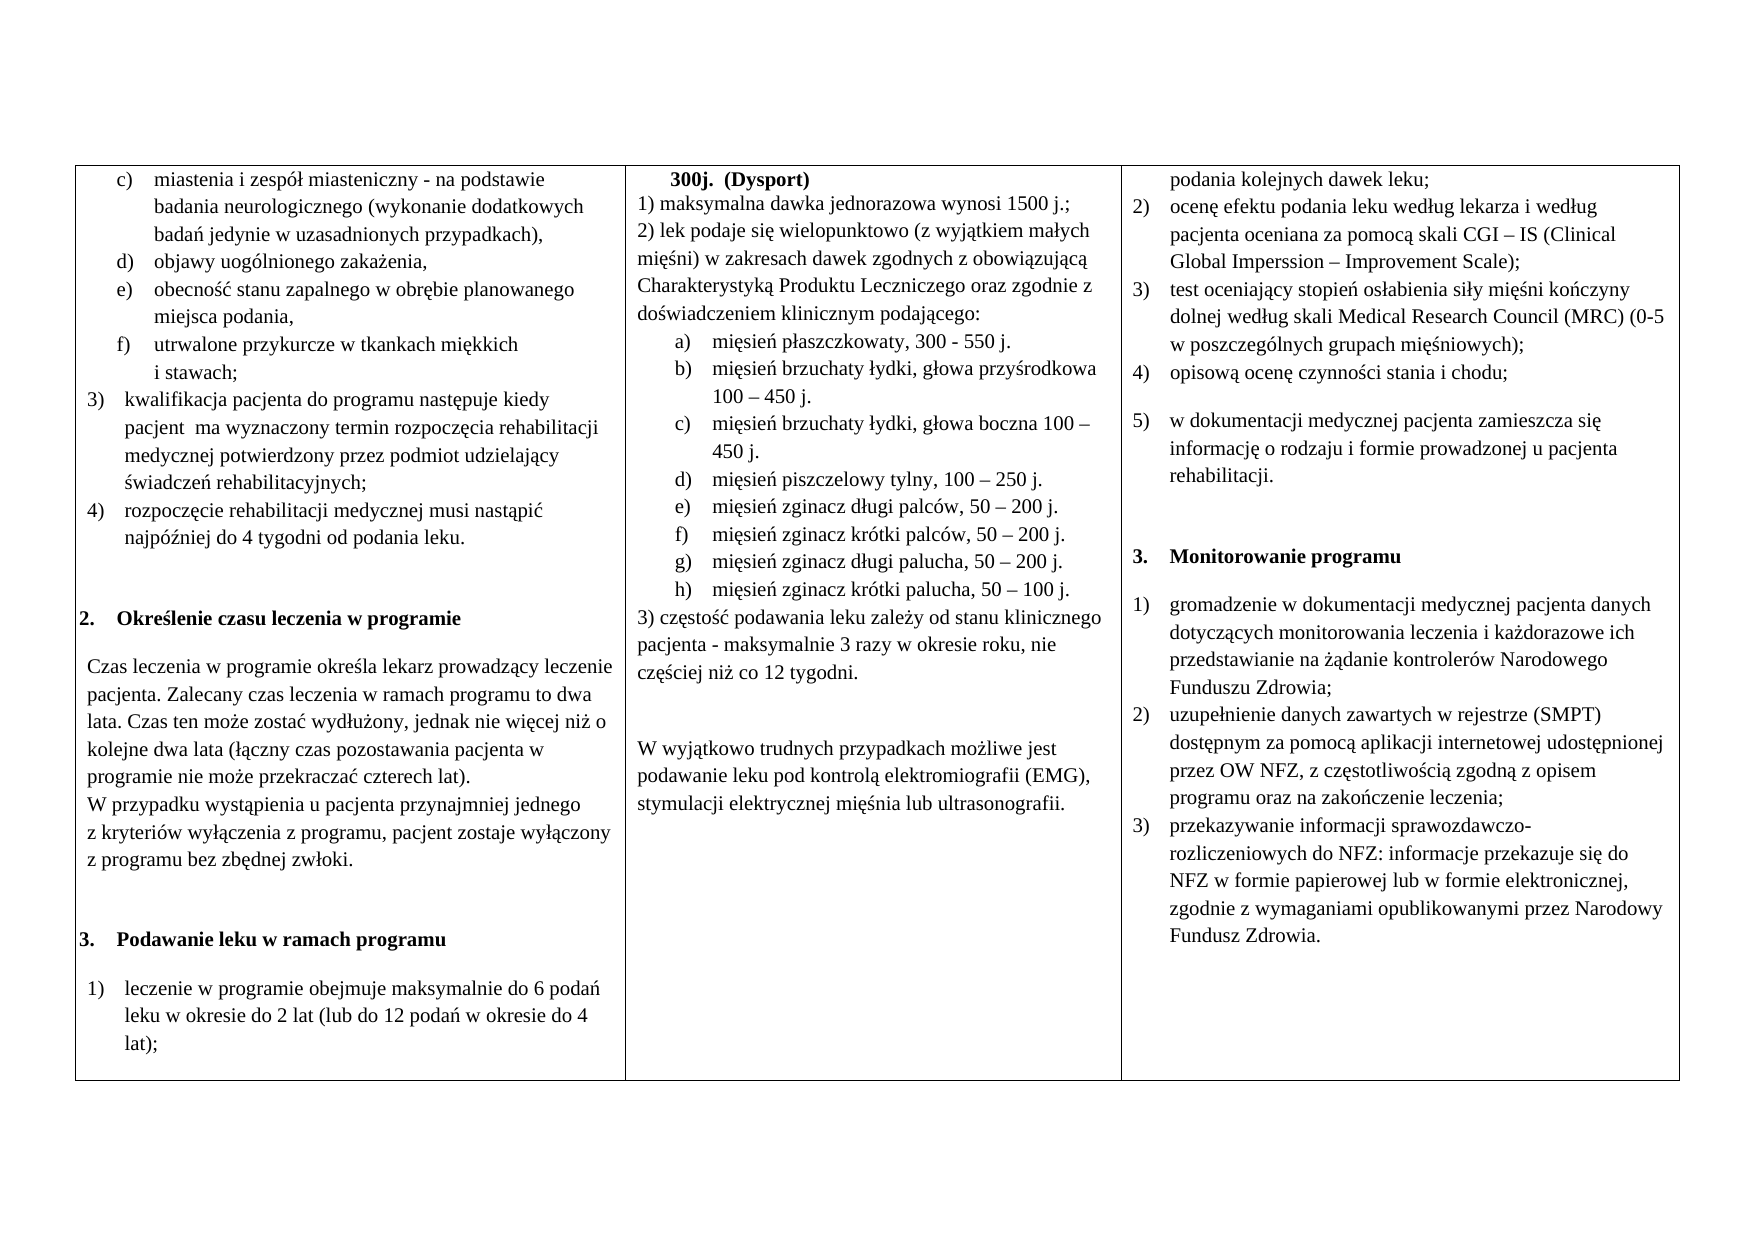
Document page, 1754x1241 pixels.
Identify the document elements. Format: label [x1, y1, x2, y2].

table_cell [626, 166, 1121, 1080]
table_cell [76, 166, 625, 1080]
table_cell [1122, 166, 1679, 1080]
